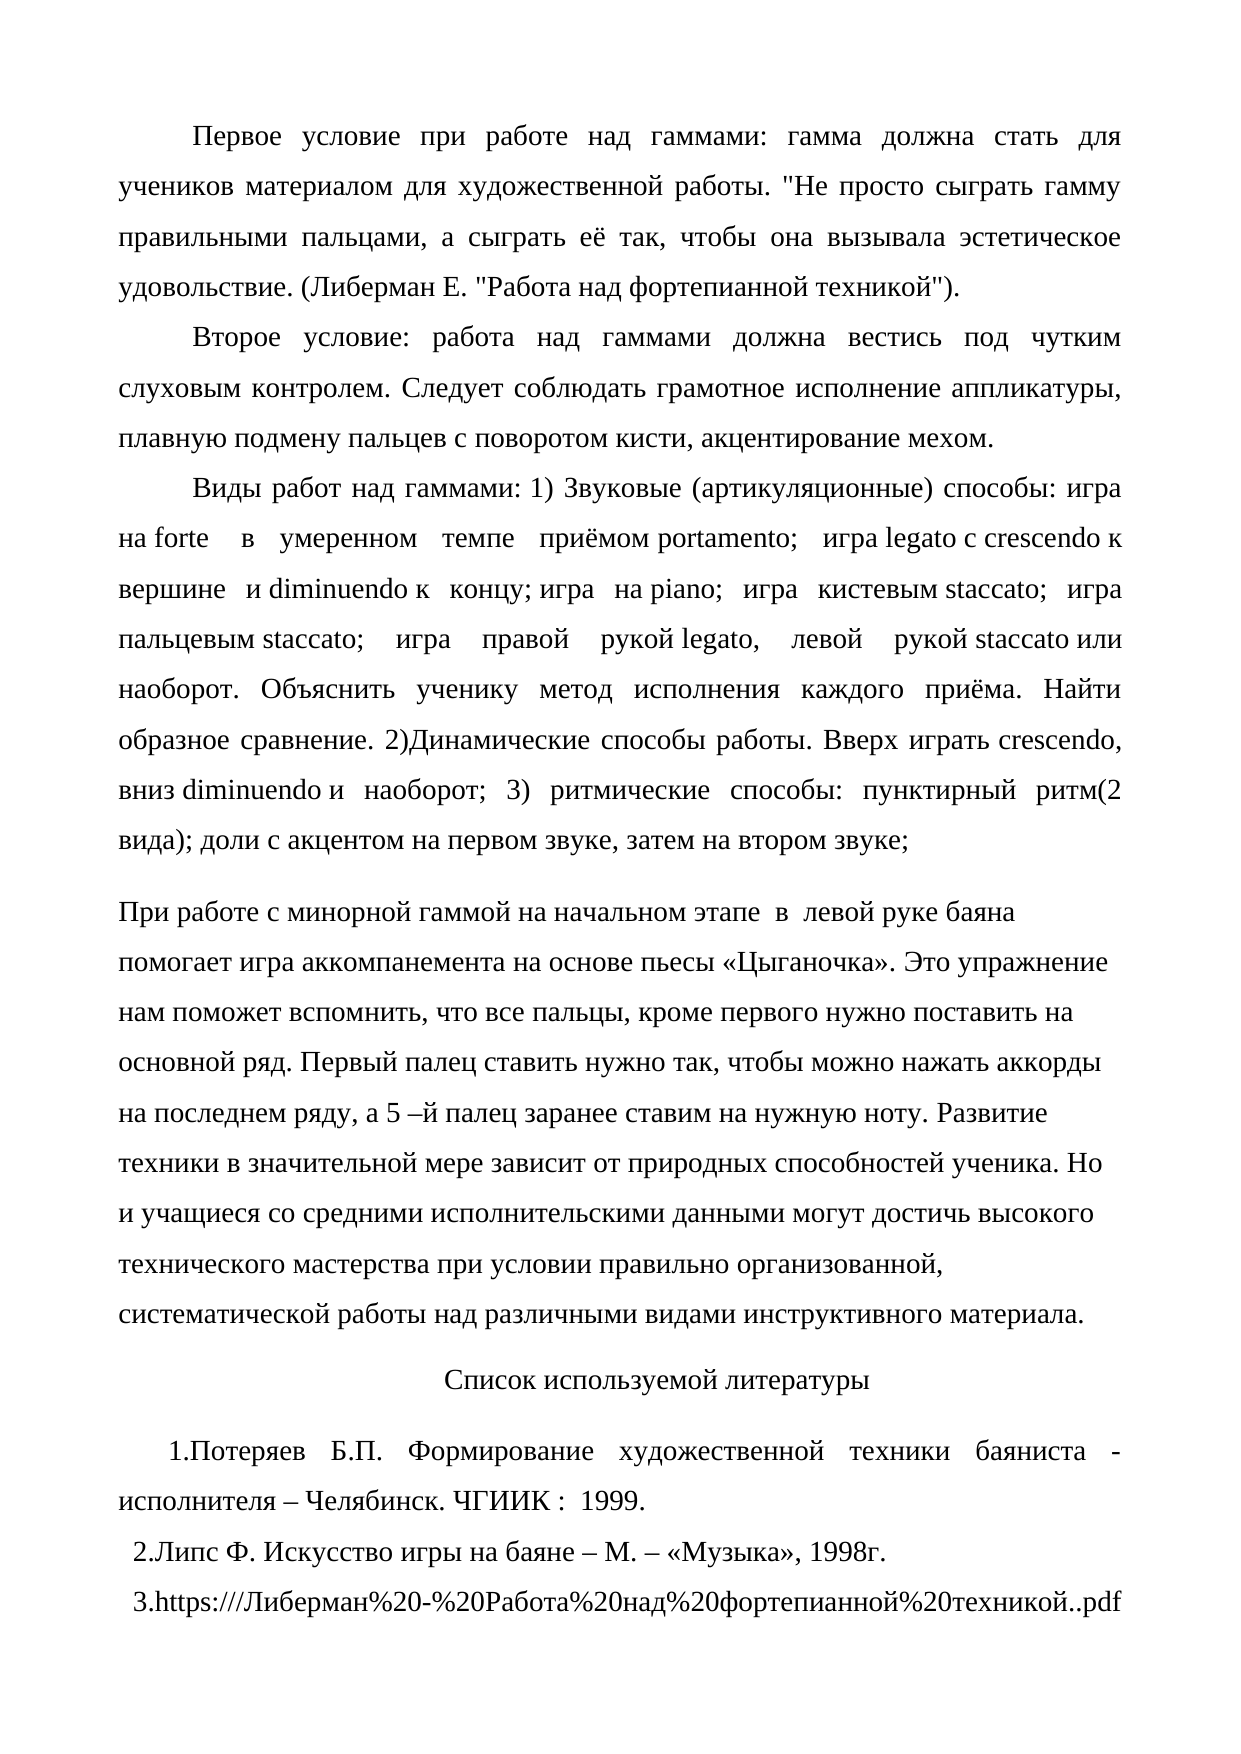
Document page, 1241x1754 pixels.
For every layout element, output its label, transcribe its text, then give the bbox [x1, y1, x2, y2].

text Список используемой литературы [118, 1362, 1122, 1396]
text При работе с минорной гаммой на начальном этапе в левой руке баяна помогает игра аккомпанемента на основе пьесы «Цыганочка». Это упражнение нам поможет вспомнить, что все пальцы, кроме первого нужно поставить на основной ряд. Первый палец ставить нужно так, чтобы можно нажать аккорды на последнем ряду, а 5 –й палец заранее ставим на нужную ноту. Развитие техники в значительной мере зависит от природных способностей ученика. Но и учащиеся со средними исполнительскими данными могут достичь высокого технического мастерства при условии правильно организованной, систематической работы над различными видами инструктивного материала. [118, 894, 1122, 1330]
text 1.Потеряев Б.П. Формирование художественной техники баяниста - исполнителя – Челябинск. ЧГИИК : 1999. [118, 1433, 1122, 1517]
text 3.https:///Либерман%20-%20Работа%20над%20фортепианной%20техникой..pdf [118, 1584, 1122, 1618]
text Второе условие: работа над гаммами должна вестись под чутким слуховым контролем. Следует соблюдать грамотное исполнение аппликатуры, плавную подмену пальцев с поворотом кисти, акцентирование мехом. [118, 319, 1122, 453]
text 2.Липс Ф. Искусство игры на баяне – М. – «Музыка», 1998г. [118, 1534, 1122, 1567]
text Первое условие при работе над гаммами: гамма должна стать для учеников материалом для художественной работы. "Не просто сыграть гамму правильными пальцами, а сыграть её так, чтобы она вызывала эстетическое удовольствие. (Либерман Е. "Работа над фортепианной техникой"). [118, 118, 1122, 303]
text Виды работ над гаммами: 1) Звуковые (артикуляционные) способы: игра на forte в умеренном темпе приёмом portamento; игра legato с crescendo к вершине и diminuendo к концу; игра на piano; игра кистевым staccato; игра пальцевым staccato; игра правой рукой legato, левой рукой staccato или наоборот. Объяснить ученику метод исполнения каждого приёма. Найти образное сравнение. 2)Динамические способы работы. Вверх играть crescendo, вниз diminuendo и наоборот; 3) ритмические способы: пунктирный ритм(2 вида); доли с акцентом на первом звуке, затем на втором звуке; [118, 470, 1122, 856]
